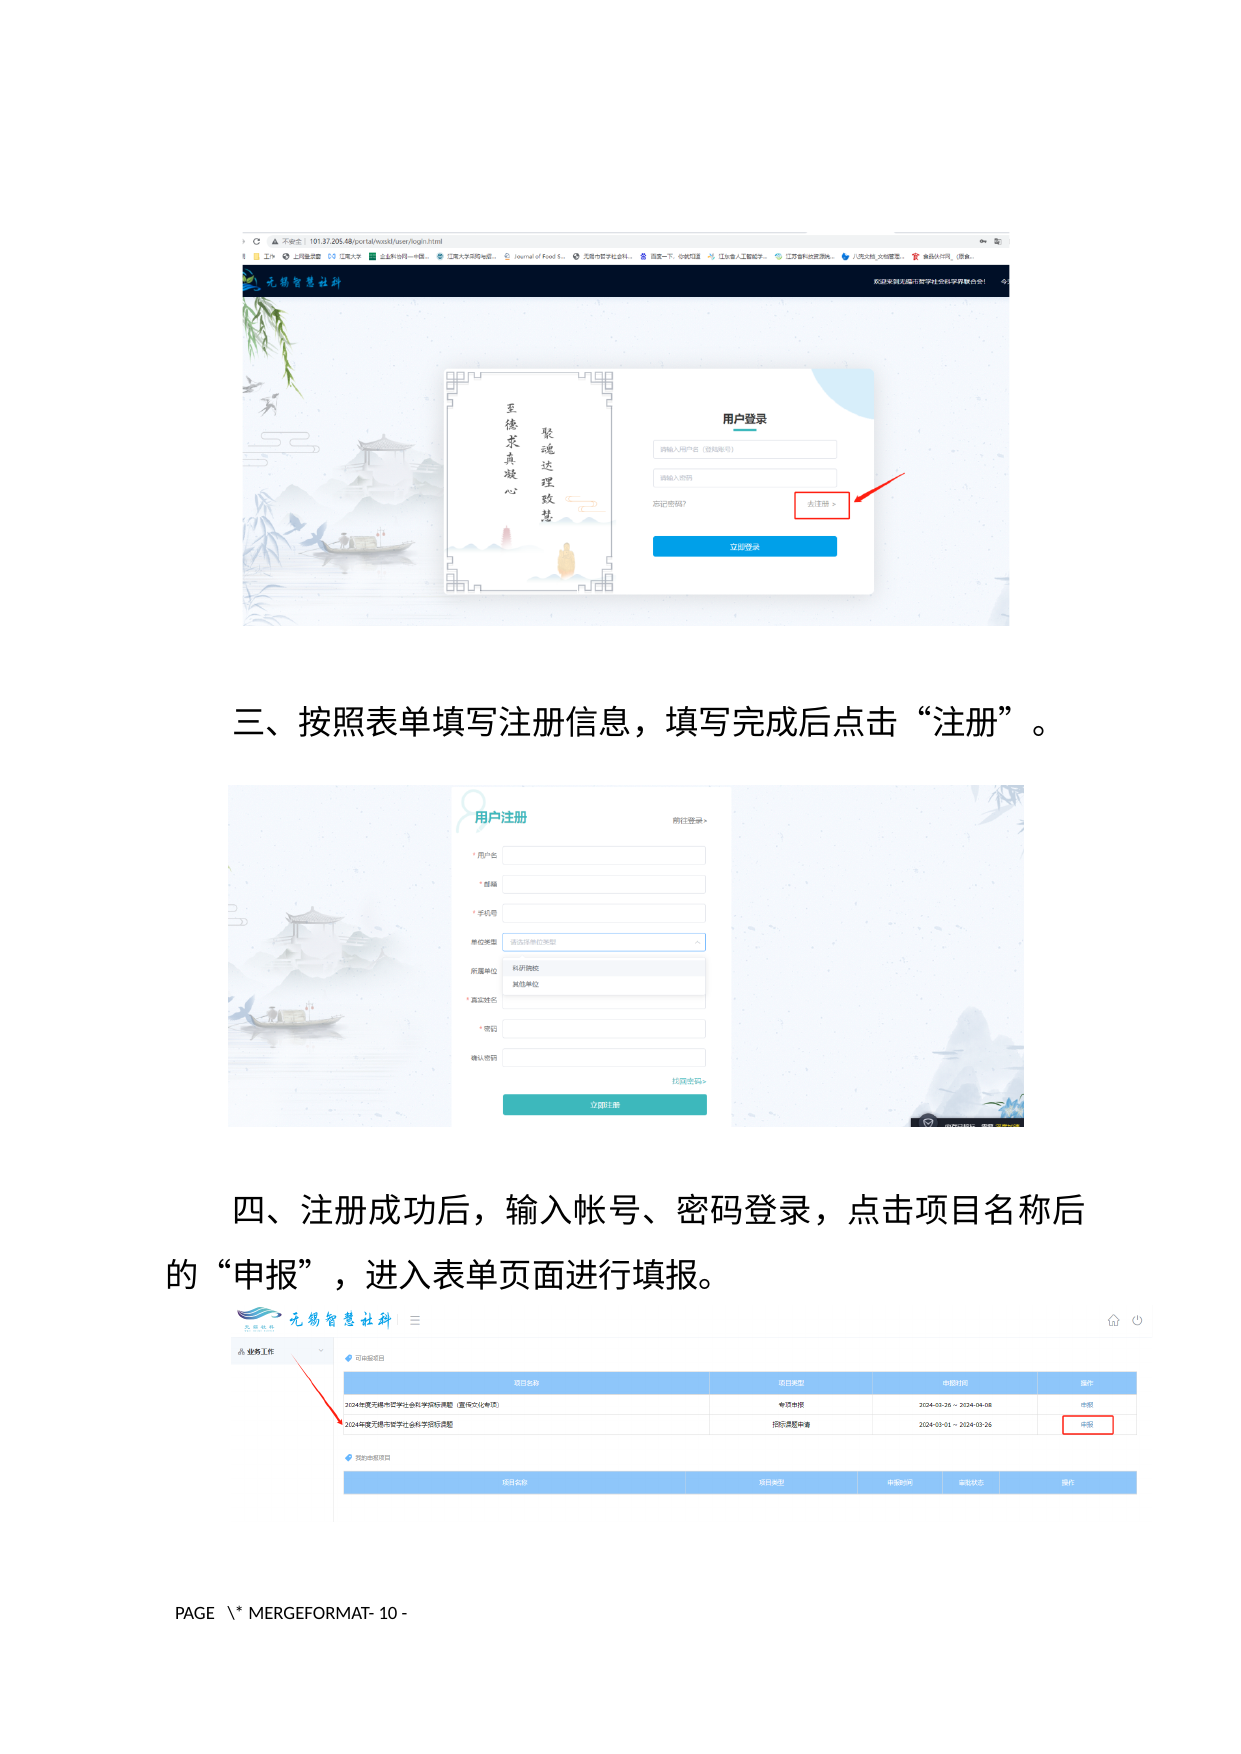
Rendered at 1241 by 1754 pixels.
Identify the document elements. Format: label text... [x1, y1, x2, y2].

text 四、注册成功后，输入帐号、密码登录，点击项目名称后的“申报”，进入表单页面进行填报。 [165, 1175, 1087, 1305]
picture [242, 232, 1010, 626]
picture [231, 1305, 1153, 1522]
picture [228, 785, 1024, 1127]
text 三、按照表单填写注册信息，填写完成后点击“注册”。 [165, 688, 1087, 753]
